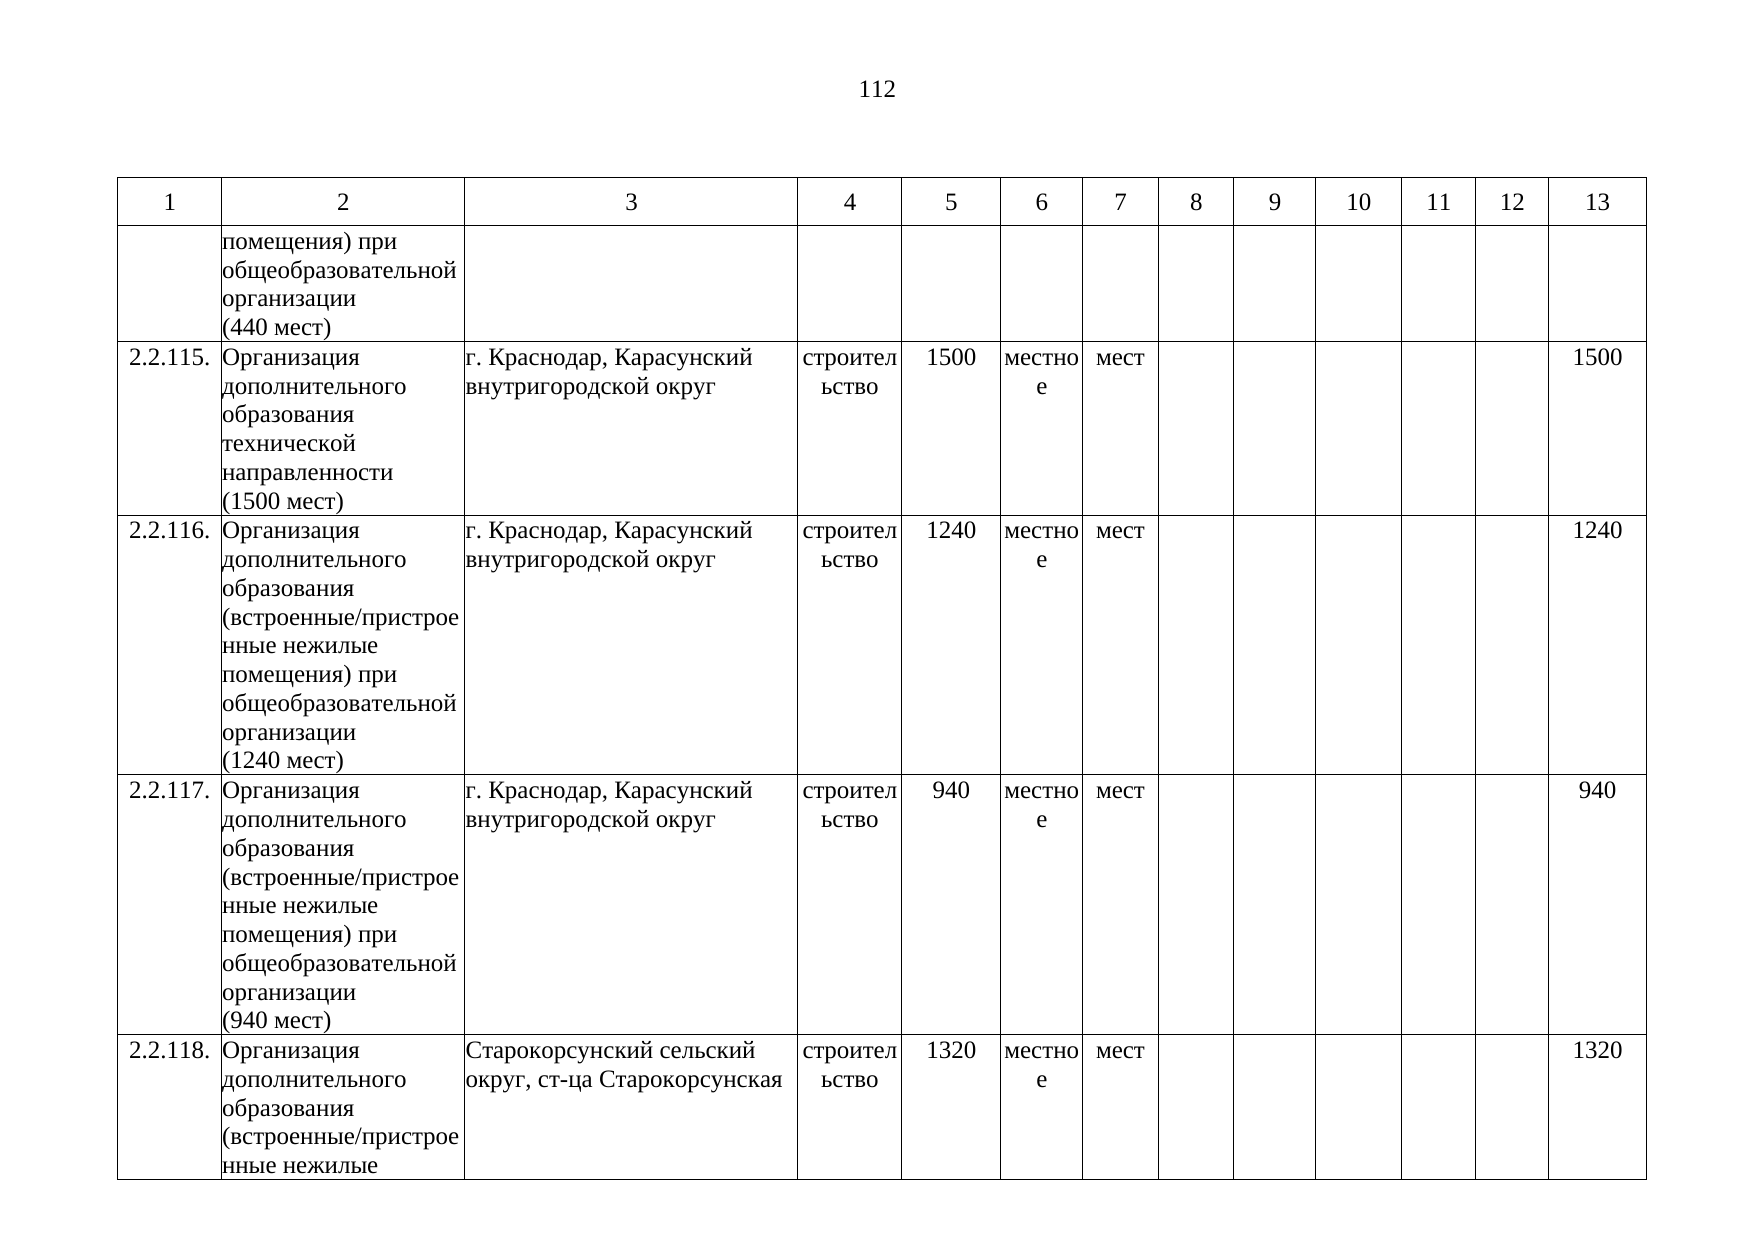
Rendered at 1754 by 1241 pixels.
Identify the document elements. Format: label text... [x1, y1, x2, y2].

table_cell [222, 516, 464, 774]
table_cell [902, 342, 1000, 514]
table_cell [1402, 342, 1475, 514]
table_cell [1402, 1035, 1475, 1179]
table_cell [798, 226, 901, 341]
table_header 13 [1549, 178, 1646, 225]
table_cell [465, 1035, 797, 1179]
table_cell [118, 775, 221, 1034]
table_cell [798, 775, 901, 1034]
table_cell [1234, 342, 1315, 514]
table_header 12 [1476, 178, 1548, 225]
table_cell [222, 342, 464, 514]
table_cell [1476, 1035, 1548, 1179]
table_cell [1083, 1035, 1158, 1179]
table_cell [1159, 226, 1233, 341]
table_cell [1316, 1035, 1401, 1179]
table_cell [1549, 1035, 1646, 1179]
table_header 11 [1402, 178, 1475, 225]
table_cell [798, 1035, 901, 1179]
table_header 1 [118, 178, 221, 225]
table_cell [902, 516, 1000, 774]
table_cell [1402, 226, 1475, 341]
table_header 5 [902, 178, 1000, 225]
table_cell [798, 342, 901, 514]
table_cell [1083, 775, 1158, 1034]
table_header 7 [1083, 178, 1158, 225]
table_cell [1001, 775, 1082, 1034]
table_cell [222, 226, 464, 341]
table_header 10 [1316, 178, 1401, 225]
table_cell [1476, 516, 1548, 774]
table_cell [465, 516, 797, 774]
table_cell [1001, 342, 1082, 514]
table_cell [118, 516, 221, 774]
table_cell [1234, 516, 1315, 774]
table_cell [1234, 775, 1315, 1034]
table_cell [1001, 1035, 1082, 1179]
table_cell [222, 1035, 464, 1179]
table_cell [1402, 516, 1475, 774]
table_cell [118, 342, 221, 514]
table_header 6 [1001, 178, 1082, 225]
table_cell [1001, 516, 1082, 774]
table_header 4 [798, 178, 901, 225]
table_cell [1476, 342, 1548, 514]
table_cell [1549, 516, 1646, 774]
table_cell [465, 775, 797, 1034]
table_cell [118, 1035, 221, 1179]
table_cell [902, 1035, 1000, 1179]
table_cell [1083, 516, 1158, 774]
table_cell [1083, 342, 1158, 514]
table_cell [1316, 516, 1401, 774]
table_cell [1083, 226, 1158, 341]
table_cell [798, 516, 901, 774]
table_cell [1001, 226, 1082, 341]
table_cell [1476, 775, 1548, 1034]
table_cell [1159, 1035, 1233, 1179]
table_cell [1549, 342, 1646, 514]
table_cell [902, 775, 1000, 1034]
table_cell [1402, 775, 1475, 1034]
table_header 2 [222, 178, 464, 225]
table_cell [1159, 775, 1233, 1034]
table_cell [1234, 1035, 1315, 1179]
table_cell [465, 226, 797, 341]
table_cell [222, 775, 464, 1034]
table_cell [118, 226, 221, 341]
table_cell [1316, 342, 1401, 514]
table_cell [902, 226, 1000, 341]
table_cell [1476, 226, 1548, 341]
table_header 8 [1159, 178, 1233, 225]
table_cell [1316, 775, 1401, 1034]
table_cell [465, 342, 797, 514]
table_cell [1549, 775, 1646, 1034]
table_header 9 [1234, 178, 1315, 225]
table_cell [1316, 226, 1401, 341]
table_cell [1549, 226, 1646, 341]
table_header 3 [465, 178, 797, 225]
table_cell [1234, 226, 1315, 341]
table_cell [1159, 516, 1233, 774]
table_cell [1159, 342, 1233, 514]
